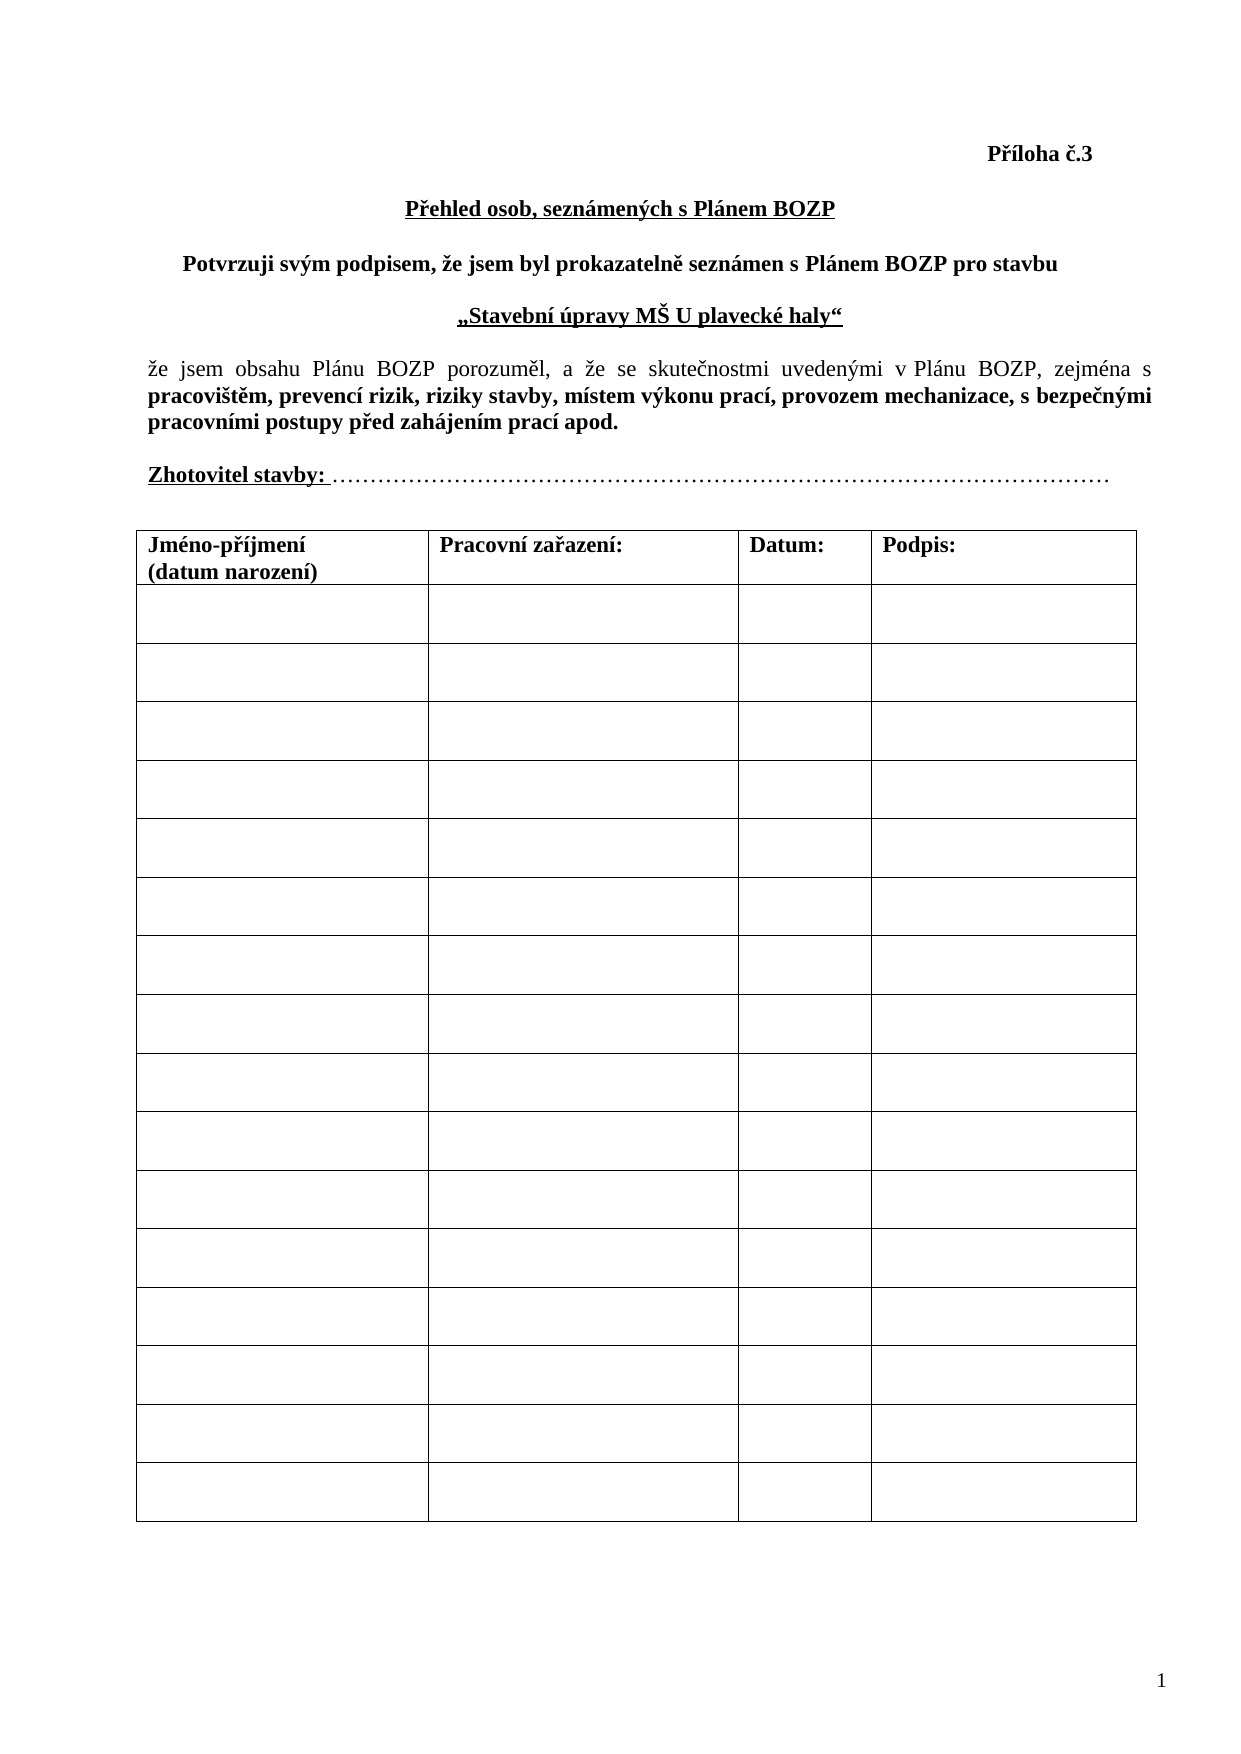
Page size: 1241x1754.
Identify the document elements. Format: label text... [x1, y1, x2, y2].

table_cell [739, 585, 871, 643]
table_cell [137, 936, 428, 994]
table_cell [872, 936, 1136, 994]
table_header Pracovní zařazení: [429, 531, 738, 584]
table_cell [872, 702, 1136, 760]
table_cell [137, 585, 428, 643]
table_cell [872, 761, 1136, 818]
table_cell [872, 644, 1136, 701]
table_cell [739, 878, 871, 935]
table_cell [429, 1288, 738, 1345]
table_cell [872, 1171, 1136, 1228]
table_cell [429, 702, 738, 760]
table_cell [429, 995, 738, 1052]
table_cell [739, 995, 871, 1052]
table_cell [872, 1346, 1136, 1404]
table_cell [429, 585, 738, 643]
table_cell [429, 878, 738, 935]
table_cell [429, 1054, 738, 1111]
table_cell [429, 819, 738, 877]
table_cell [429, 1346, 738, 1404]
text Přehled osob, seznámených s Plánem BOZP [148, 195, 1093, 221]
table_cell [872, 1229, 1136, 1287]
table_cell [872, 878, 1136, 935]
text Příloha č.3 [148, 140, 1093, 166]
table_cell [872, 1288, 1136, 1345]
text že jsem obsahu Plánu BOZP porozuměl, a že se skutečnostmi uvedenými v Plánu BOZP, zejména s pracovištěm, prevencí rizik, riziky stavby, místem výkonu prací, provozem mechanizace, s bezpečnými pracovními postupy před zahájením prací apod. [148, 355, 1152, 434]
table_cell [739, 702, 871, 760]
table_cell [872, 819, 1136, 877]
table_cell [137, 644, 428, 701]
table_header Podpis: [872, 531, 1136, 584]
table_cell [137, 1405, 428, 1462]
table_cell [137, 1112, 428, 1169]
table_cell [872, 1463, 1136, 1521]
table_cell [872, 1054, 1136, 1111]
table_cell [739, 1463, 871, 1521]
table_cell [137, 1171, 428, 1228]
table_cell [137, 995, 428, 1052]
table_cell [137, 1288, 428, 1345]
table_cell [137, 1229, 428, 1287]
table_cell [137, 819, 428, 877]
table_cell [739, 761, 871, 818]
table_cell [872, 585, 1136, 643]
table_cell [739, 1346, 871, 1404]
table_cell [739, 1288, 871, 1345]
table_cell [137, 1054, 428, 1111]
text Potvrzuji svým podpisem, že jsem byl prokazatelně seznámen s Plánem BOZP pro stavbu [148, 250, 1093, 276]
table_cell [429, 936, 738, 994]
table_cell [872, 1112, 1136, 1169]
table_cell [739, 1171, 871, 1228]
table_cell [739, 1405, 871, 1462]
table_cell [739, 1229, 871, 1287]
table_cell [429, 761, 738, 818]
table_cell [137, 878, 428, 935]
table_cell [739, 936, 871, 994]
table_cell [429, 1405, 738, 1462]
table_cell [429, 1229, 738, 1287]
table_cell [739, 644, 871, 701]
table_cell [739, 1112, 871, 1169]
table_cell [739, 1054, 871, 1111]
table_cell [429, 1112, 738, 1169]
table_cell [872, 995, 1136, 1052]
table_header Jméno-příjmení (datum narození) [137, 531, 428, 584]
text „Stavební úpravy MŠ U plavecké haly“ [148, 303, 1152, 329]
table_cell [429, 1171, 738, 1228]
table_cell [137, 761, 428, 818]
table_cell [429, 1463, 738, 1521]
table_cell [429, 644, 738, 701]
table_cell [739, 819, 871, 877]
table_cell [137, 702, 428, 760]
table_cell [137, 1463, 428, 1521]
table_cell [137, 1346, 428, 1404]
table_header Datum: [739, 531, 871, 584]
table_cell [872, 1405, 1136, 1462]
text Zhotovitel stavby: ………………………………………………………………………………………… [148, 461, 1152, 487]
